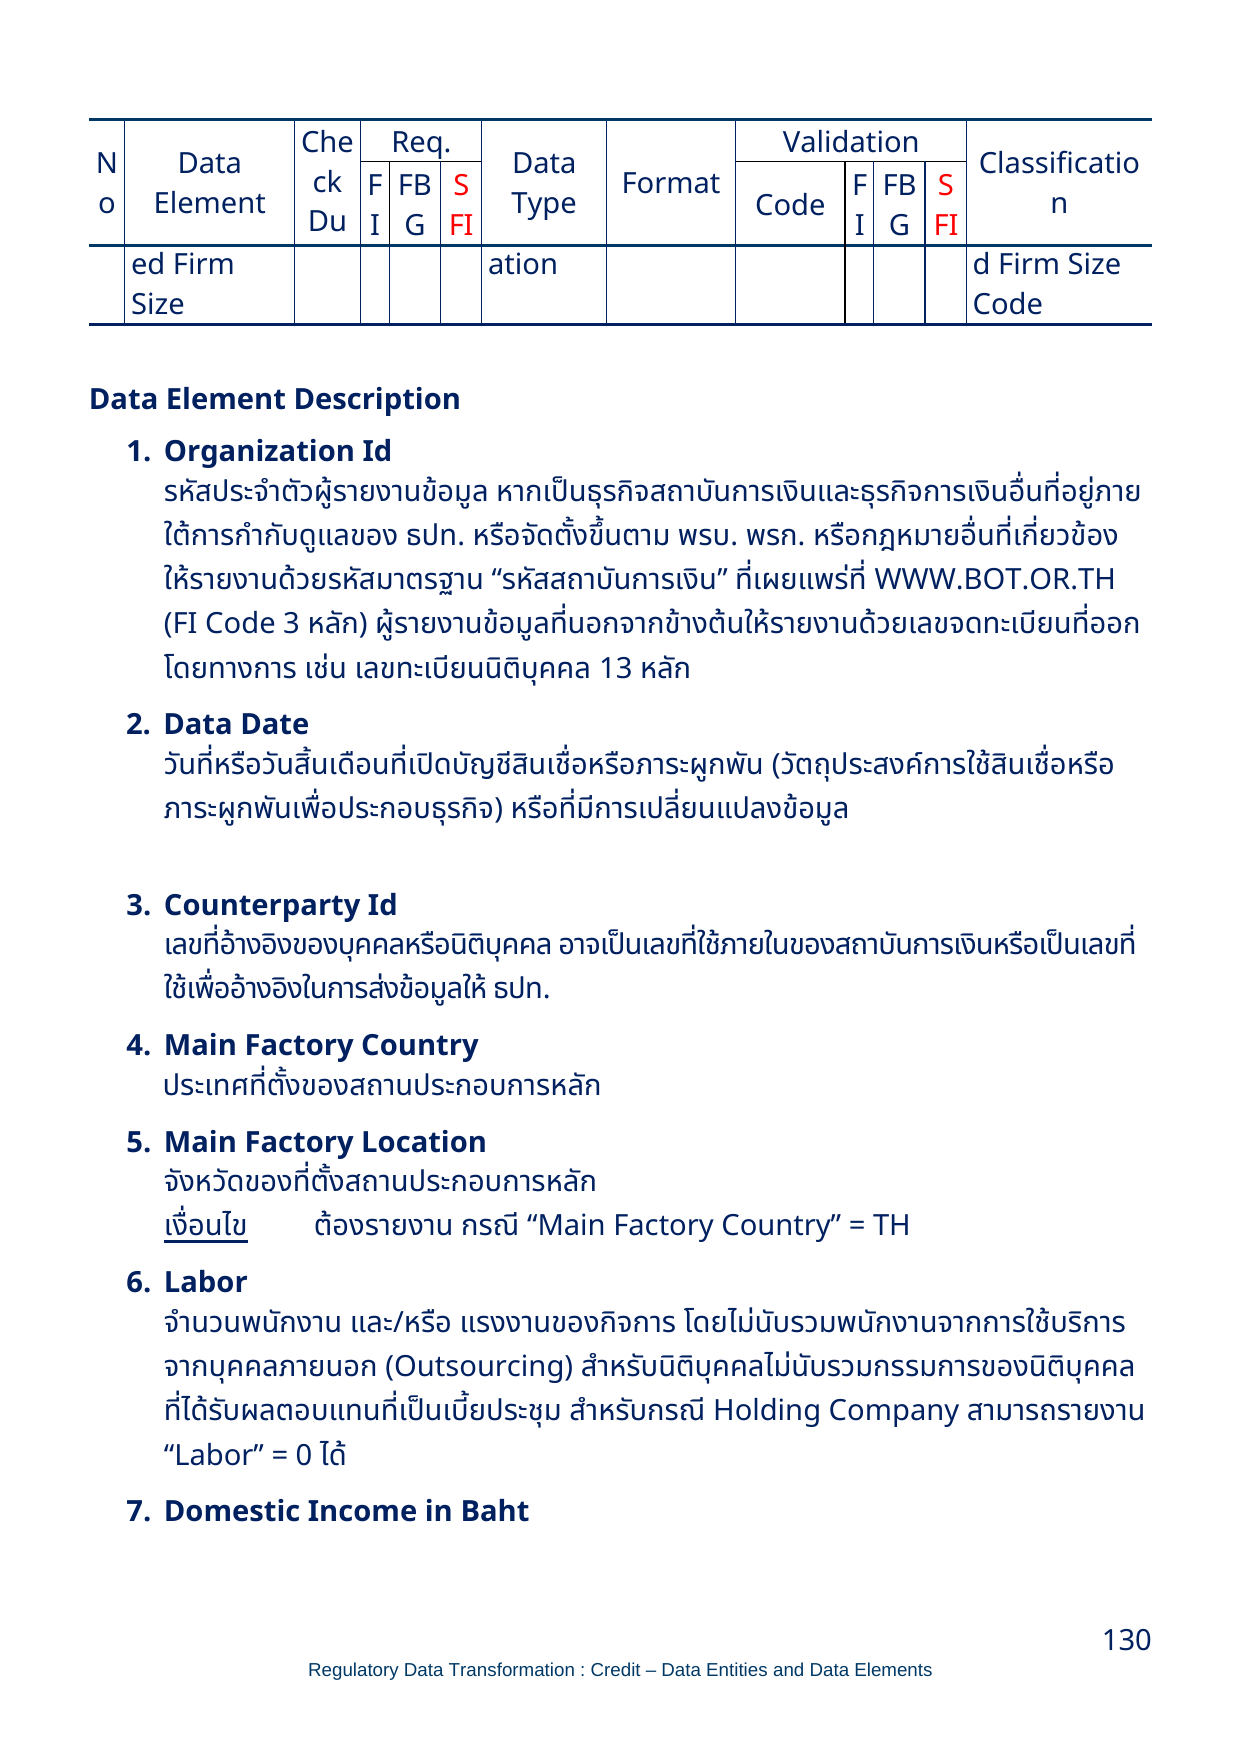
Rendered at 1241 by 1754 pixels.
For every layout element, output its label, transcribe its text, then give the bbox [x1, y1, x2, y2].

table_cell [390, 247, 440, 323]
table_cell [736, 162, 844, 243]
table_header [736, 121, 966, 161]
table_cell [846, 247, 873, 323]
list Counterparty Id [126, 884, 1152, 924]
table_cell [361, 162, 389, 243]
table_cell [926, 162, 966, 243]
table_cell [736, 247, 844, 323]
text ประเทศที่ตั้งของสถานประกอบการหลัก [162, 1064, 1152, 1108]
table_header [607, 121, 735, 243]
list จำนวนพนักงาน และ/หรือ แรงงานของกิจการ โดยไม่นับรวมพนักงานจากการใช้บริการจากบุคคลภายนอก (Outsourcing) สำหรับนิติบุคคลไม่นับรวมกรรมการของนิติบุคคลที่ได้รับผลตอบแทนที่เป็นเบี้ยประชุม สำหรับกรณี Holding Company สามารถรายงาน “Labor” = 0 ได้ [164, 1301, 1152, 1478]
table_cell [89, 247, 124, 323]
list Main Factory Location [126, 1121, 1152, 1161]
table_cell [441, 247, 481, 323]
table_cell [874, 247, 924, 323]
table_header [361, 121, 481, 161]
list วันที่หรือวันสิ้นเดือนที่เปิดบัญชีสินเชื่อหรือภาระผูกพัน (วัตถุประสงค์การใช้สินเชื่อหรือภาระผูกพันเพื่อประกอบธุรกิจ) หรือที่มีการเปลี่ยนแปลงข้อมูล [164, 743, 1152, 872]
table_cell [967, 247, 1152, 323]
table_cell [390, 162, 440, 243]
list Data Date [126, 704, 1152, 743]
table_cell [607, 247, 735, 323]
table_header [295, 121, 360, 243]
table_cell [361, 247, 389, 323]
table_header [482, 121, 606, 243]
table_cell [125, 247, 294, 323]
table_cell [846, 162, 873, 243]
list เลขที่อ้างอิงของบุคคลหรือนิติบุคคล อาจเป็นเลขที่ใช้ภายในของสถาบันการเงินหรือเป็นเลขที่ใช้เพื่ออ้างอิงในการส่งข้อมูลให้ ธปท. [164, 924, 1152, 1012]
list Organization Id [126, 430, 1152, 470]
text Data Element Description [89, 378, 1152, 418]
list จังหวัดของที่ตั้งสถานประกอบการหลัก [164, 1161, 1152, 1204]
list Main Factory Country [126, 1024, 1152, 1064]
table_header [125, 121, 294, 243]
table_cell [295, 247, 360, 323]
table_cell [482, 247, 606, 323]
list รหัสประจำตัวผู้รายงานข้อมูล หากเป็นธุรกิจสถาบันการเงินและธุรกิจการเงินอื่นที่อยู่ภายใต้การกำกับดูแลของ ธปท. หรือจัดตั้งขึ้นตาม พรบ. พรก. หรือกฎหมายอื่นที่เกี่ยวข้อง ให้รายงานด้วยรหัสมาตรฐาน “รหัสสถาบันการเงิน” ที่เผยแพร่ที่ www.bot.or.th (FI Code 3 หลัก) ผู้รายงานข้อมูลที่นอกจากข้างต้นให้รายงานด้วยเลขจดทะเบียนที่ออกโดยทางการ เช่น เลขทะเบียนนิติบุคคล 13 หลัก [164, 470, 1152, 691]
list เงื่อนไข ต้องรายงาน กรณี “Main Factory Country” = TH [164, 1204, 1152, 1249]
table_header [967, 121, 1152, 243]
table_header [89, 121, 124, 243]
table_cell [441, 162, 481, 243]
list Labor [126, 1261, 1152, 1301]
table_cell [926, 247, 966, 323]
list Domestic Income in Baht [126, 1491, 1152, 1530]
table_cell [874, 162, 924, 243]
